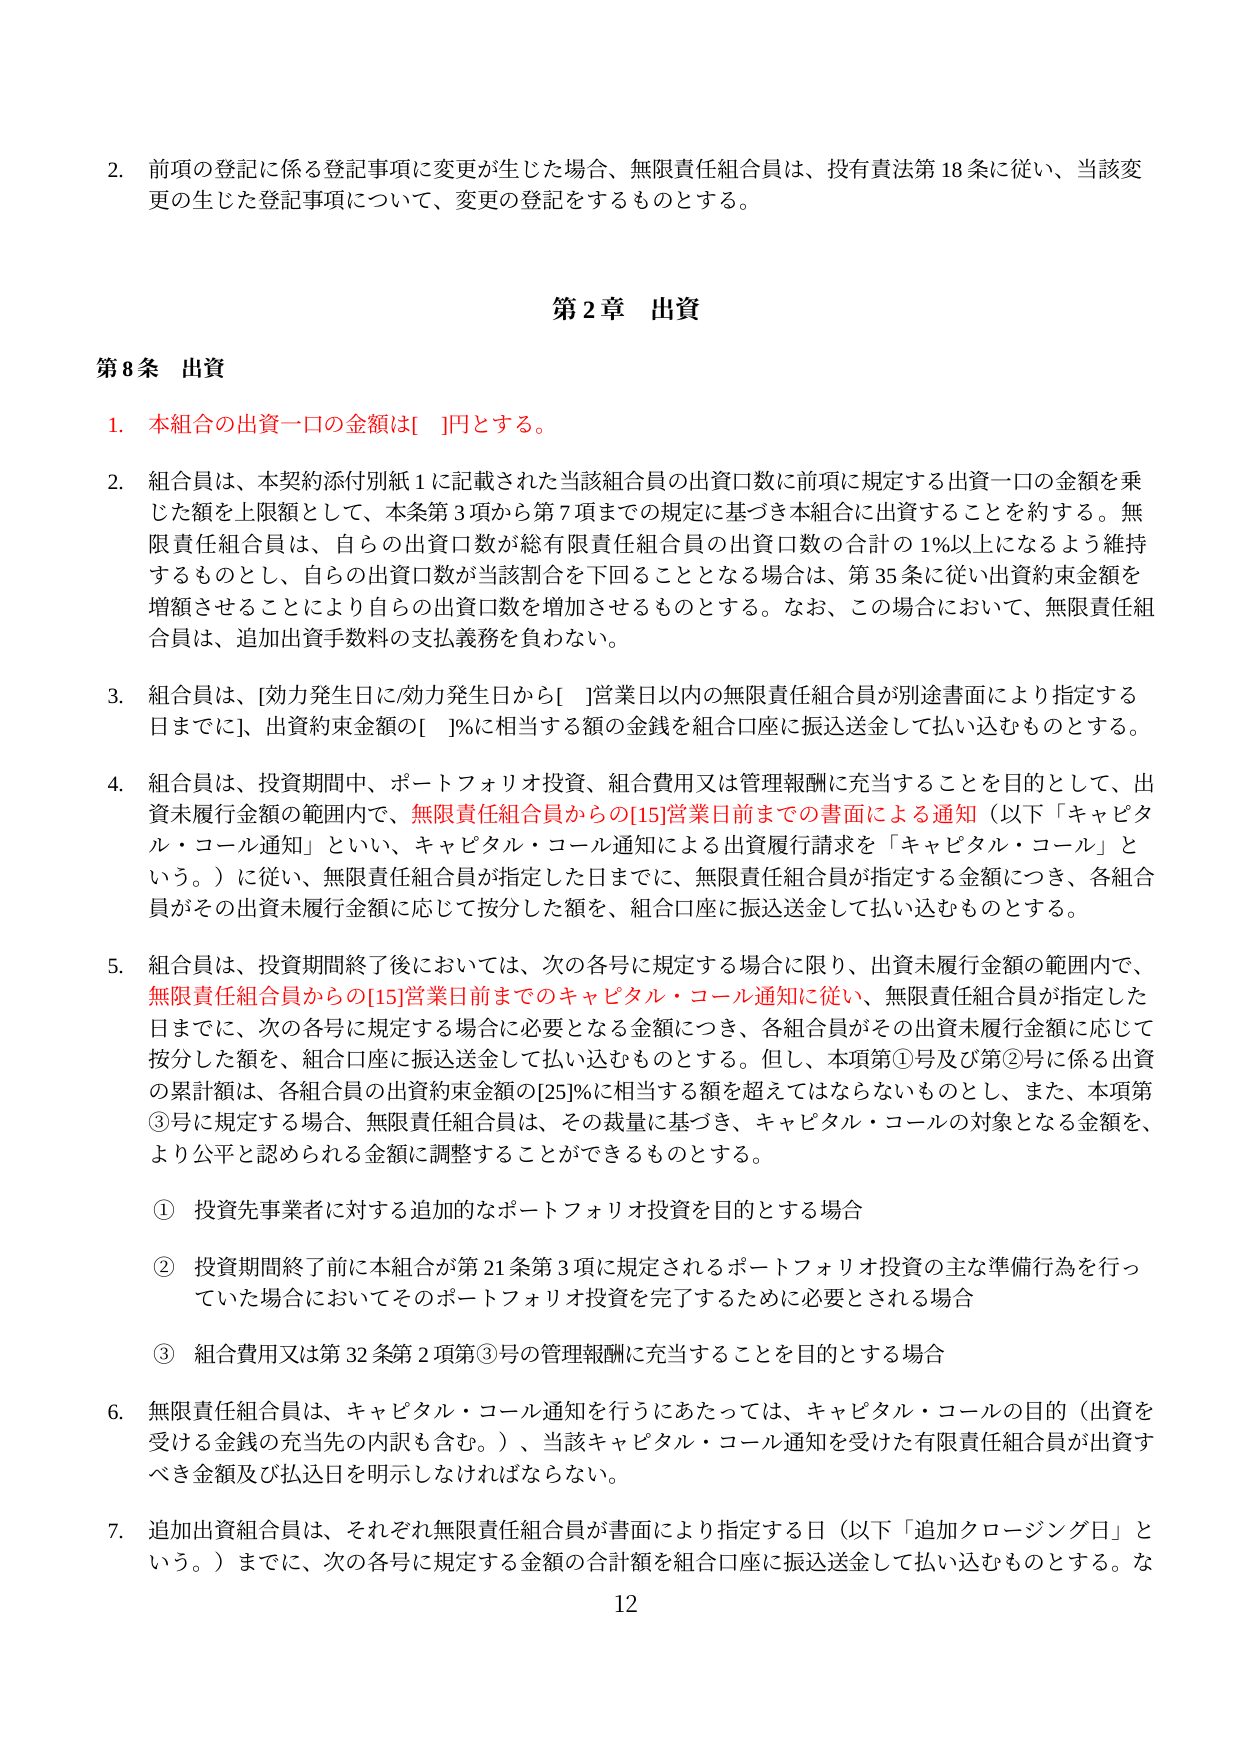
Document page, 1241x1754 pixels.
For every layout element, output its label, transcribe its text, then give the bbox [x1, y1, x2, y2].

list 組合員は、投資期間中、ポートフォリオ投資、組合費用又は管理報酬に充当することを目的として、出資未履行金額の範囲内で、無限責任組合員からの[15]営業日前までの書面による通知（以下「キャピタル・コール通知」といい、キャピタル・コール通知による出資履行請求を「キャピタル・コール」という。）に従い、無限責任組合員が指定した日までに、無限責任組合員が指定する金額につき、各組合員がその出資未履行金額に応じて按分した額を、組合口座に振込送金して払い込むものとする。 [107, 766, 1157, 923]
subtitle 第2章 出資 [96, 290, 1157, 326]
list 無限責任組合員は、キャピタル・コール通知を行うにあたっては、キャピタル・コールの目的（出資を受ける金銭の充当先の内訳も含む。）、当該キャピタル・コール通知を受けた有限責任組合員が出資すべき金額及び払込日を明示しなければならない。 [107, 1394, 1157, 1488]
list 本組合の出資一口の金額は[ ]円とする。 [107, 408, 1157, 439]
list 前項の登記に係る登記事項に変更が生じた場合、無限責任組合員は、投有責法第18条に従い、当該変更の生じた登記事項について、変更の登記をするものとする。 [107, 152, 1157, 215]
list 組合員は、投資期間終了後においては、次の各号に規定する場合に限り、出資未履行金額の範囲内で、無限責任組合員からの[15]営業日前までのキャピタル・コール通知に従い、無限責任組合員が指定した日までに、次の各号に規定する場合に必要となる金額につき、各組合員がその出資未履行金額に応じて按分した額を、組合口座に振込送金して払い込むものとする。但し、本項第①号及び第②号に係る出資の累計額は、各組合員の出資約束金額の[25]%に相当する額を超えてはならないものとし、また、本項第③号に規定する場合、無限責任組合員は、その裁量に基づき、キャピタル・コールの対象となる金額を、より公平と認められる金額に調整することができるものとする。 [107, 948, 1157, 1168]
list 組合員は、[効力発生日に/効力発生日から[ ]営業日以内の無限責任組合員が別途書面により指定する日までに]、出資約束金額の[ ]%に相当する額の金銭を組合口座に振込送金して払い込むものとする。 [107, 678, 1157, 741]
list 投資先事業者に対する追加的なポートフォリオ投資を目的とする場合 [153, 1193, 1157, 1225]
list 投資期間終了前に本組合が第21条第3項に規定されるポートフォリオ投資の主な準備行為を行っていた場合においてそのポートフォリオ投資を完了するために必要とされる場合 [153, 1250, 1157, 1313]
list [107, 1513, 1157, 1576]
list 組合費用又は第32条第2項第③号の管理報酬に充当することを目的とする場合 [153, 1338, 1157, 1369]
text 第8条 出資 [96, 351, 1157, 383]
list 組合員は、本契約添付別紙1に記載された当該組合員の出資口数に前項に規定する出資一口の金額を乗じた額を上限額として、本条第3項から第7項までの規定に基づき本組合に出資することを約する。無限責任組合員は、自らの出資口数が総有限責任組合員の出資口数の合計の1%以上になるよう維持するものとし、自らの出資口数が当該割合を下回ることとなる場合は、第35条に従い出資約束金額を増額させることにより自らの出資口数を増加させるものとする。なお、この場合において、無限責任組合員は、追加出資手数料の支払義務を負わない。 [107, 464, 1157, 653]
